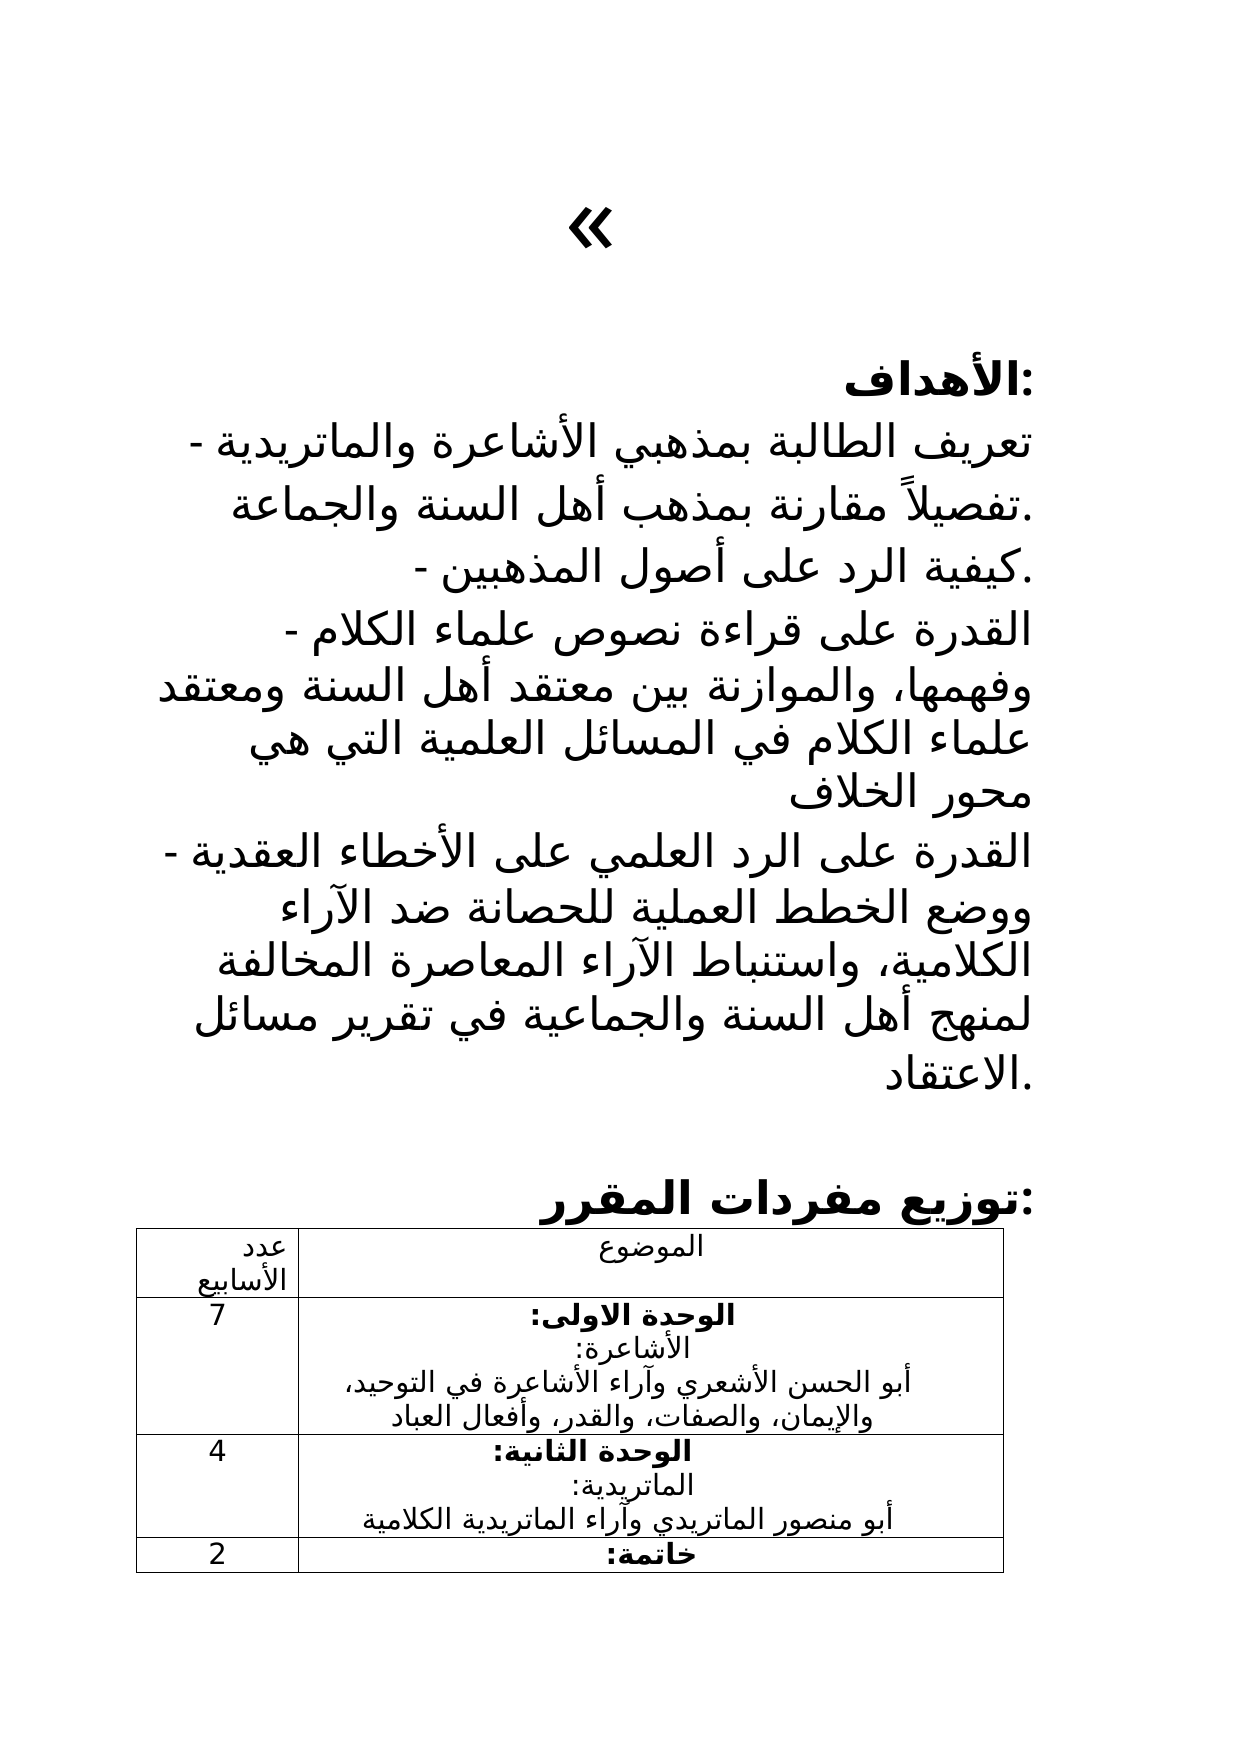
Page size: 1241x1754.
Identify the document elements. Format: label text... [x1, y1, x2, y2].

table_header عدد الأسابيع [137, 1229, 298, 1297]
text - تعريف الطالبة بمذهبي الأشاعرة والماتريدية تفصيلاً مقارنة بمذهب أهل السنة والجماعة. [148, 409, 1033, 533]
text « [148, 148, 1033, 284]
text توزيع مفردات المقرر: [148, 1166, 1033, 1228]
text الأهداف: [148, 346, 1033, 409]
text - القدرة على قراءة نصوص علماء الكلام وفهمها، والموازنة بين معتقد أهل السنة ومعتقد علماء الكلام في المسائل العلمية التي هي محور الخلاف [148, 596, 1033, 818]
table_cell 2 [137, 1538, 298, 1572]
text - كيفية الرد على أصول المذهبين. [148, 533, 1033, 596]
table_cell 7 [137, 1298, 298, 1434]
text - القدرة على الرد العلمي على الأخطاء العقدية ووضع الخطط العملية للحصانة ضد الآراء الكلامية، واستنباط الآراء المعاصرة المخالفة لمنهج أهل السنة والجماعية في تقرير مسائل الاعتقاد. [148, 818, 1033, 1103]
table_cell 4 [137, 1435, 298, 1537]
table_header الموضوع [299, 1229, 1003, 1297]
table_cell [299, 1538, 1003, 1572]
table_cell الوحدة الثانية: الماتريدية: أبو منصور الماتريدي وآراء الماتريدية الكلامية [299, 1435, 1003, 1537]
table_cell الوحدة الاولى: الأشاعرة: أبو الحسن الأشعري وآراء الأشاعرة في التوحيد، والإيمان، والصفات، والقدر، وأفعال العباد [299, 1298, 1003, 1434]
